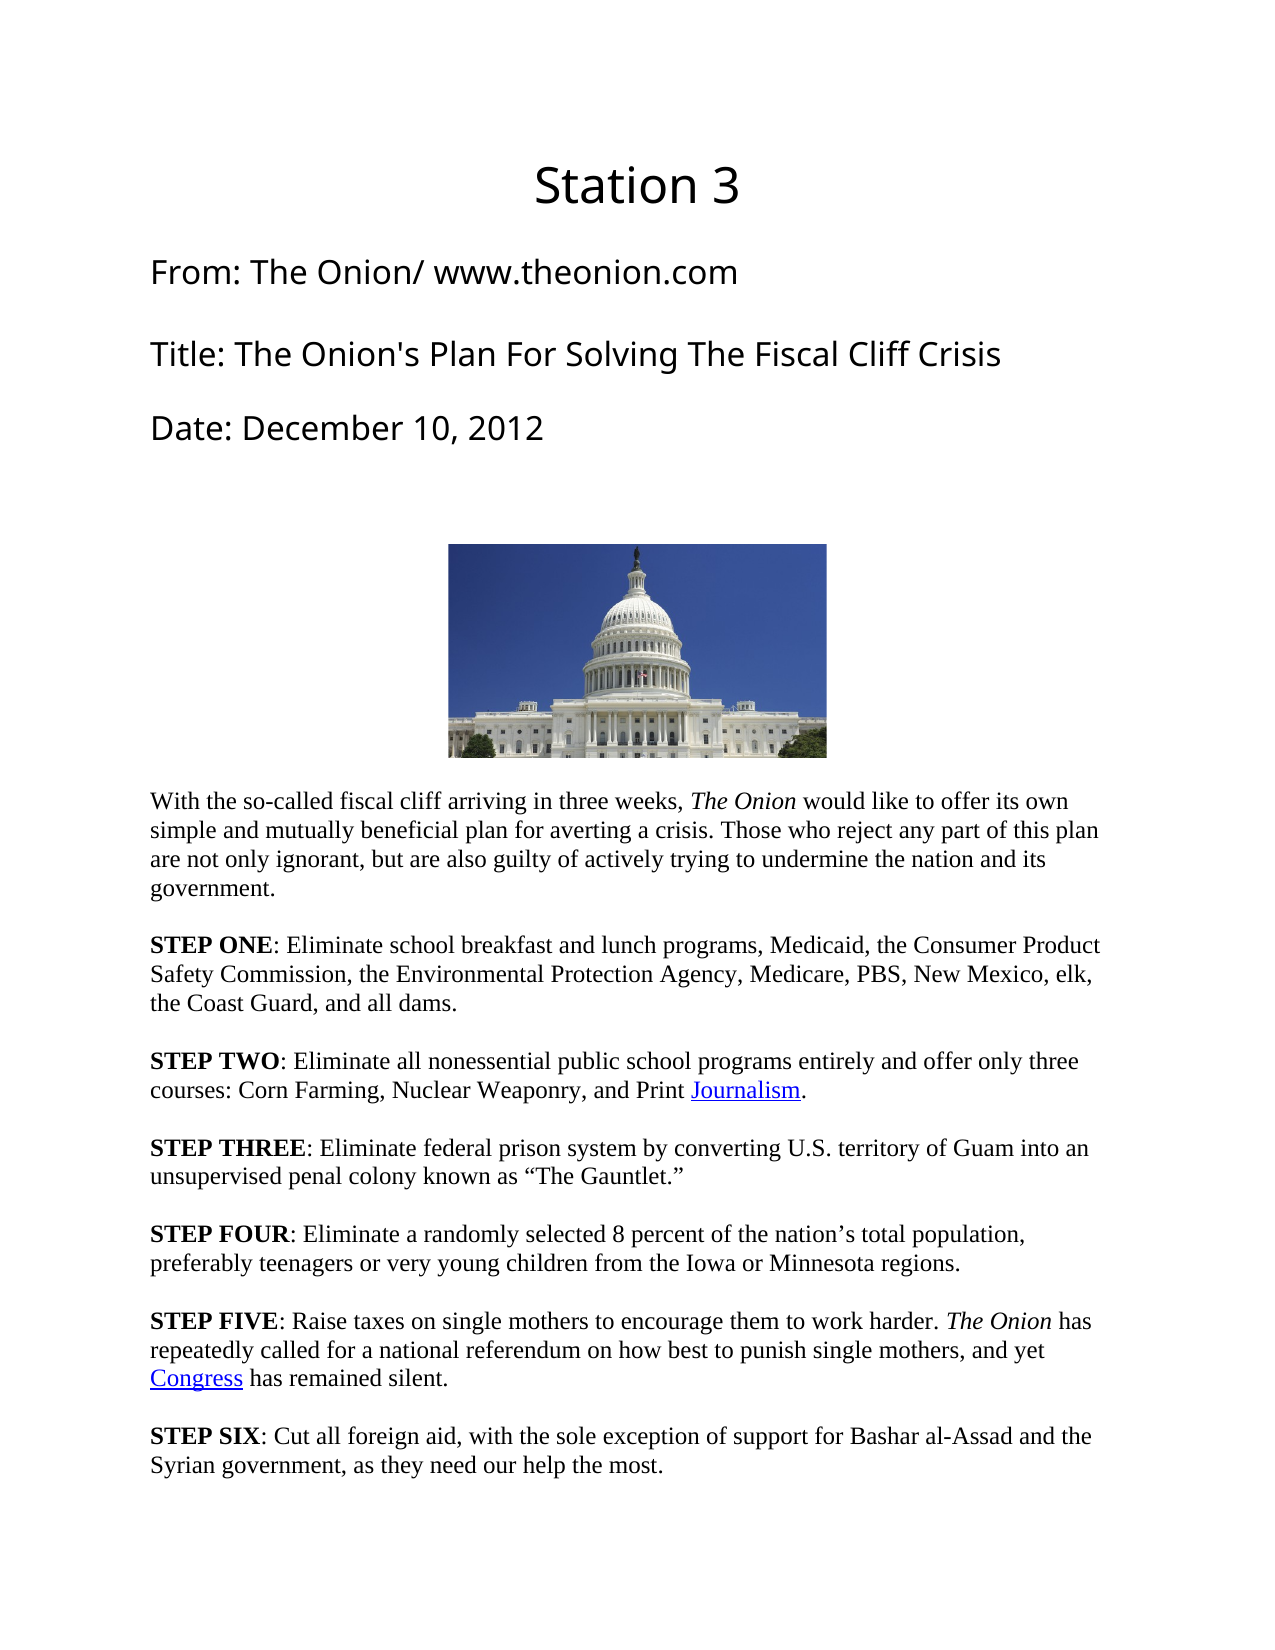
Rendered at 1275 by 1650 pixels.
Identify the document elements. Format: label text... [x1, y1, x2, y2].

text STEP FIVE: Raise taxes on single mothers to encourage them to work harder. The Onion has repeatedly called for a national referendum on how best to punish single mothers, and yet Congress has remained silent. [150, 1306, 1125, 1392]
text Date: December 10, 2012 [150, 405, 1125, 451]
text STEP TWO: Eliminate all nonessential public school programs entirely and offer only three courses: Corn Farming, Nuclear Weaponry, and Print Journalism. [150, 1046, 1125, 1103]
text STEP THREE: Eliminate federal prison system by converting U.S. territory of Guam into an unsupervised penal colony known as “The Gauntlet.” [150, 1133, 1125, 1190]
text Title: The Onion's Plan For Solving The Fiscal Cliff Crisis [150, 331, 1125, 376]
picture [448, 544, 827, 758]
text STEP ONE: Eliminate school breakfast and lunch programs, Medicaid, the Consumer Product Safety Commission, the Environmental Protection Agency, Medicare, PBS, New Mexico, elk, the Coast Guard, and all dams. [150, 931, 1125, 1017]
text From: The Onion/ www.theonion.com [150, 249, 1125, 294]
text STEP SIX: Cut all foreign aid, with the sole exception of support for Bashar al-Assad and the Syrian government, as they need our help the most. [150, 1421, 1125, 1479]
text STEP FOUR: Eliminate a randomly selected 8 percent of the nation’s total population, preferably teenagers or very young children from the Iowa or Minnesota regions. [150, 1219, 1125, 1277]
text Station 3 [150, 150, 1125, 218]
text With the so-called fiscal cliff arriving in three weeks, The Onion would like to offer its own simple and mutually beneficial plan for averting a crisis. Those who reject any part of this plan are not only ignorant, but are also guilty of actively trying to undermine the nation and its government. [150, 786, 1125, 901]
